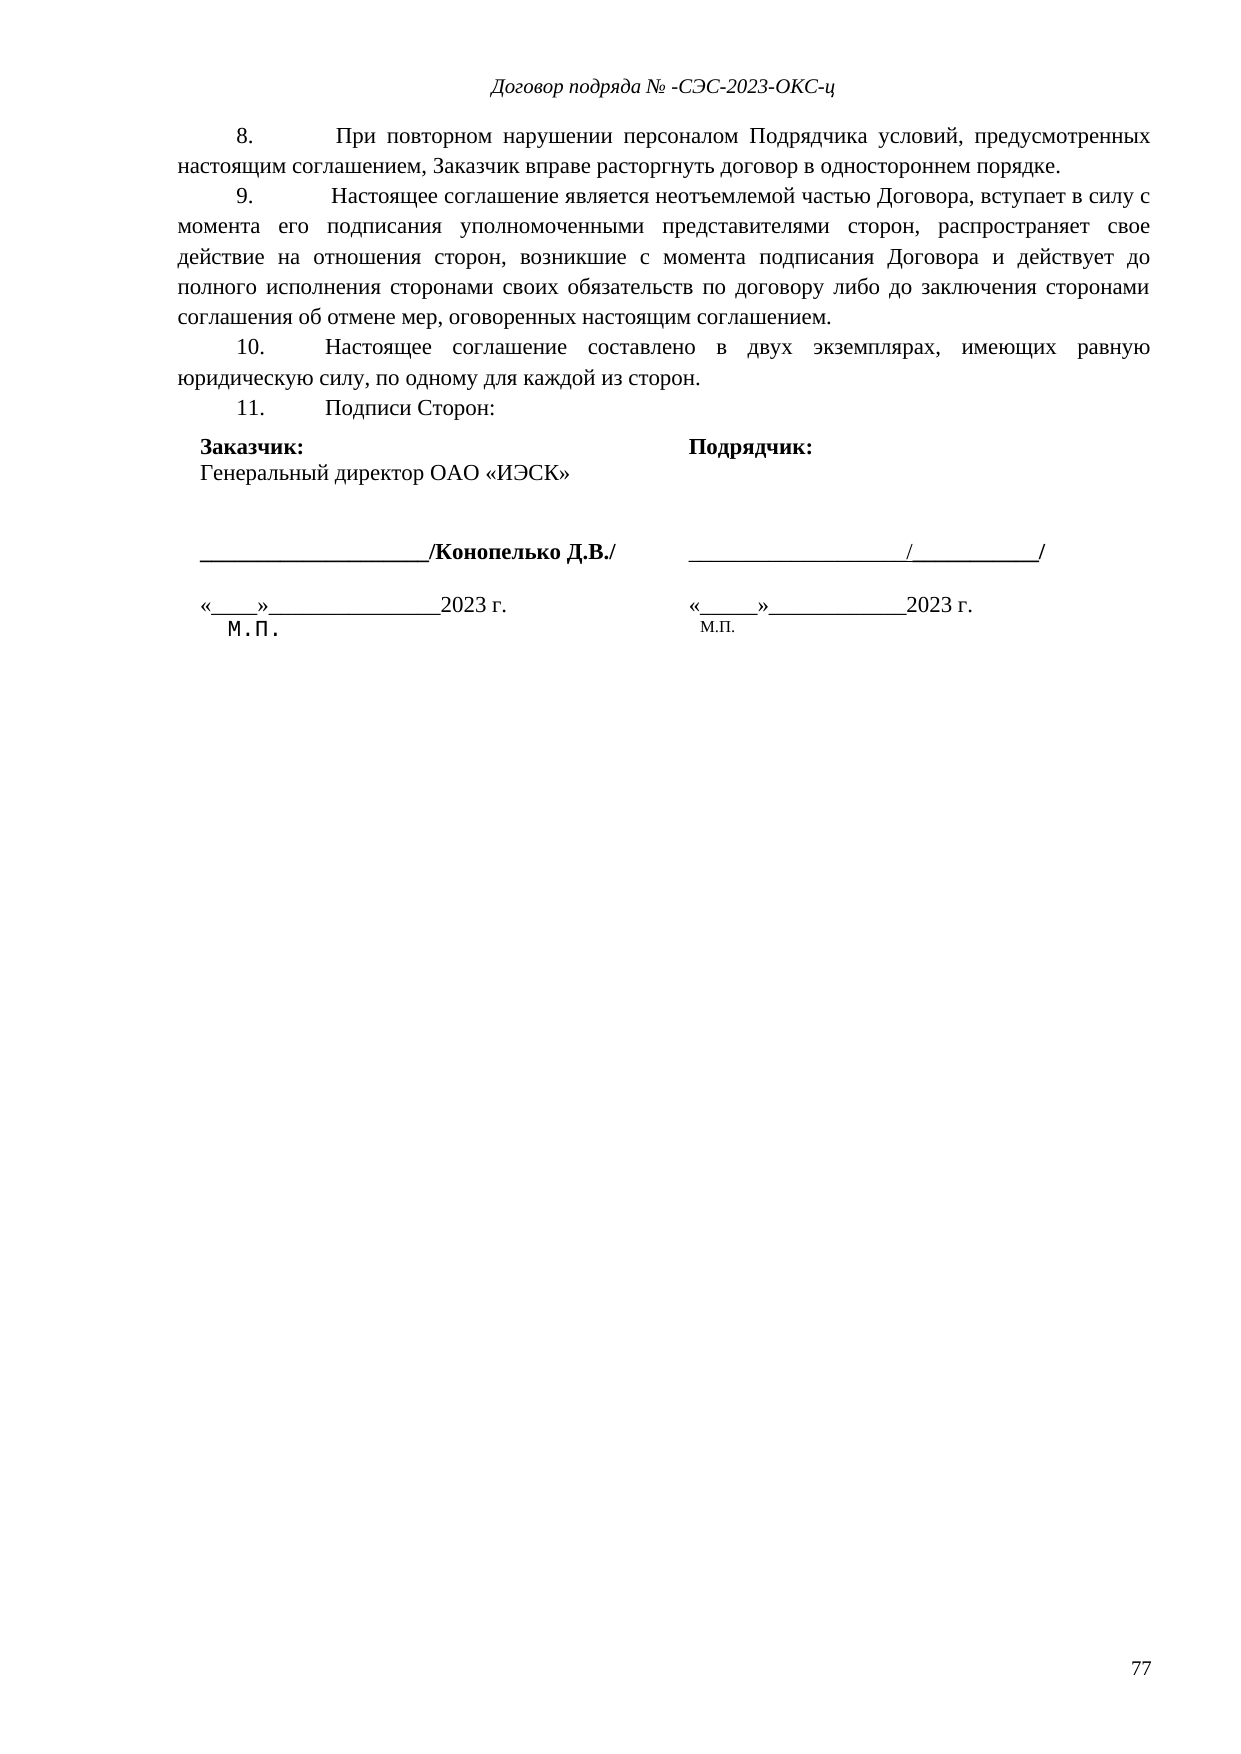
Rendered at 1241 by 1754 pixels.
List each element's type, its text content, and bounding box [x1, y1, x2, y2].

list Подписи Сторон: [177, 394, 1152, 420]
list Настоящее соглашение является неотъемлемой частью Договора, вступает в силу с момента его подписания уполномоченными представителями сторон, распространяет свое действие на отношения сторон, возникшие с момента подписания Договора и действует до полного исполнения сторонами своих обязательств по договору либо до заключения сторонами соглашения об отмене мер, оговоренных настоящим соглашением. [177, 182, 1152, 329]
list Настоящее соглашение составлено в двух экземплярах, имеющих равную юридическую силу, по одному для каждой из сторон. [177, 333, 1152, 390]
table_header Заказчик: Генеральный директор ОАО «ИЭСК» ____________________/Конопелько Д.В./ «____»_______________2023 г. М.П. [189, 433, 677, 643]
table_header Подрядчик: ___________________/___________/ «_____»____________2023 г. М.П. [677, 433, 1163, 643]
list При повторном нарушении персоналом Подрядчика условий, предусмотренных настоящим соглашением, Заказчик вправе расторгнуть договор в одностороннем порядке. [177, 122, 1152, 178]
